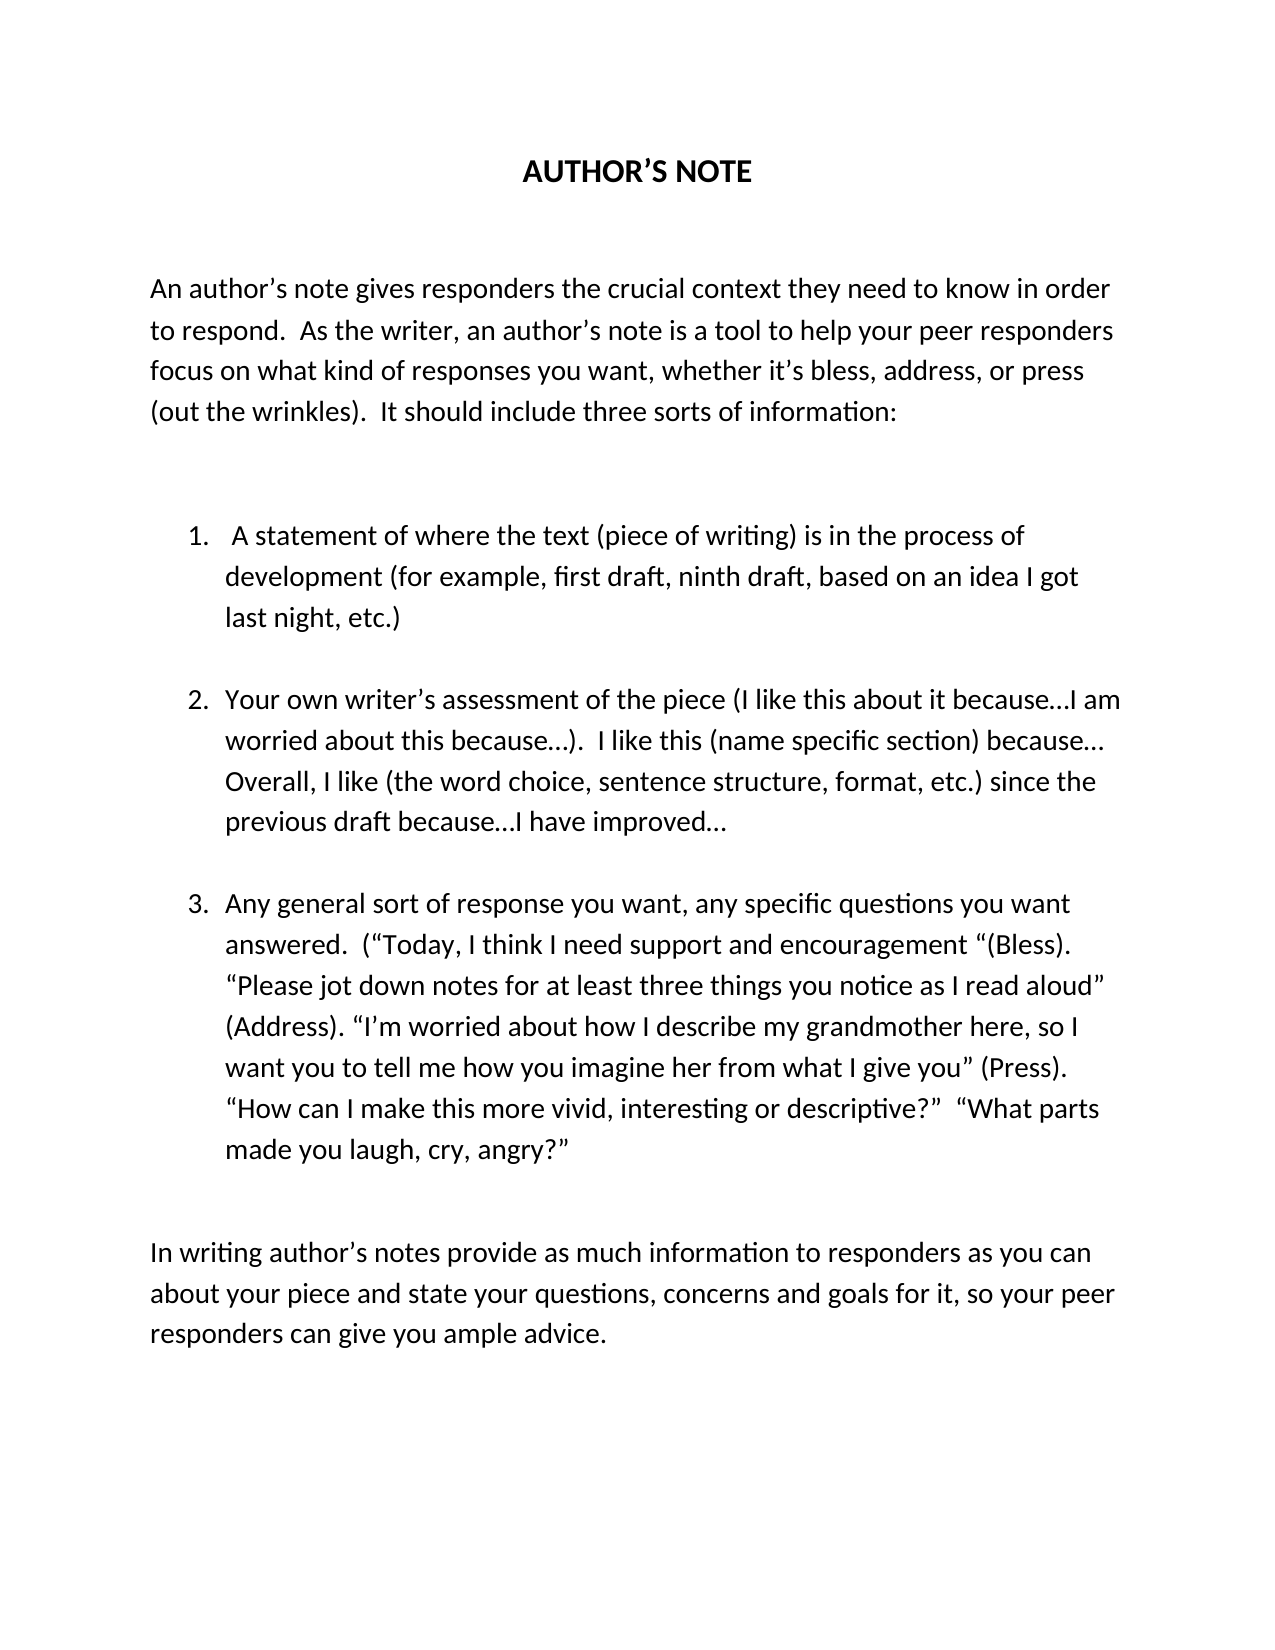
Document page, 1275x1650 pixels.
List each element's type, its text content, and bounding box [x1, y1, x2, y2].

text An author’s note gives responders the crucial context they need to know in order to respond. As the writer, an author’s note is a tool to help your peer responders focus on what kind of responses you want, whether it’s bless, address, or press (out the wrinkles). It should include three sorts of information: [150, 271, 1125, 429]
list A statement of where the text (piece of writing) is in the process of development (for example, first draft, ninth draft, based on an idea I got last night, etc.) [187, 517, 1125, 634]
list Your own writer’s assessment of the piece (I like this about it because…I am worried about this because…). I like this (name specific section) because…Overall, I like (the word choice, sentence structure, format, etc.) since the previous draft because…I have improved… [187, 681, 1125, 839]
list Any general sort of response you want, any specific questions you want answered. (“Today, I think I need support and encouragement “(Bless). “Please jot down notes for at least three things you notice as I read aloud” (Address). “I’m worried about how I describe my grandmother here, so I want you to tell me how you imagine her from what I give you” (Press). “How can I make this more vivid, interesting or descriptive?” “What parts made you laugh, cry, angry?” [187, 885, 1125, 1167]
text In writing author’s notes provide as much information to responders as you can about your piece and state your questions, concerns and goals for it, so your peer responders can give you ample advice. [150, 1234, 1125, 1351]
text AUTHOR’S NOTE [150, 150, 1125, 191]
